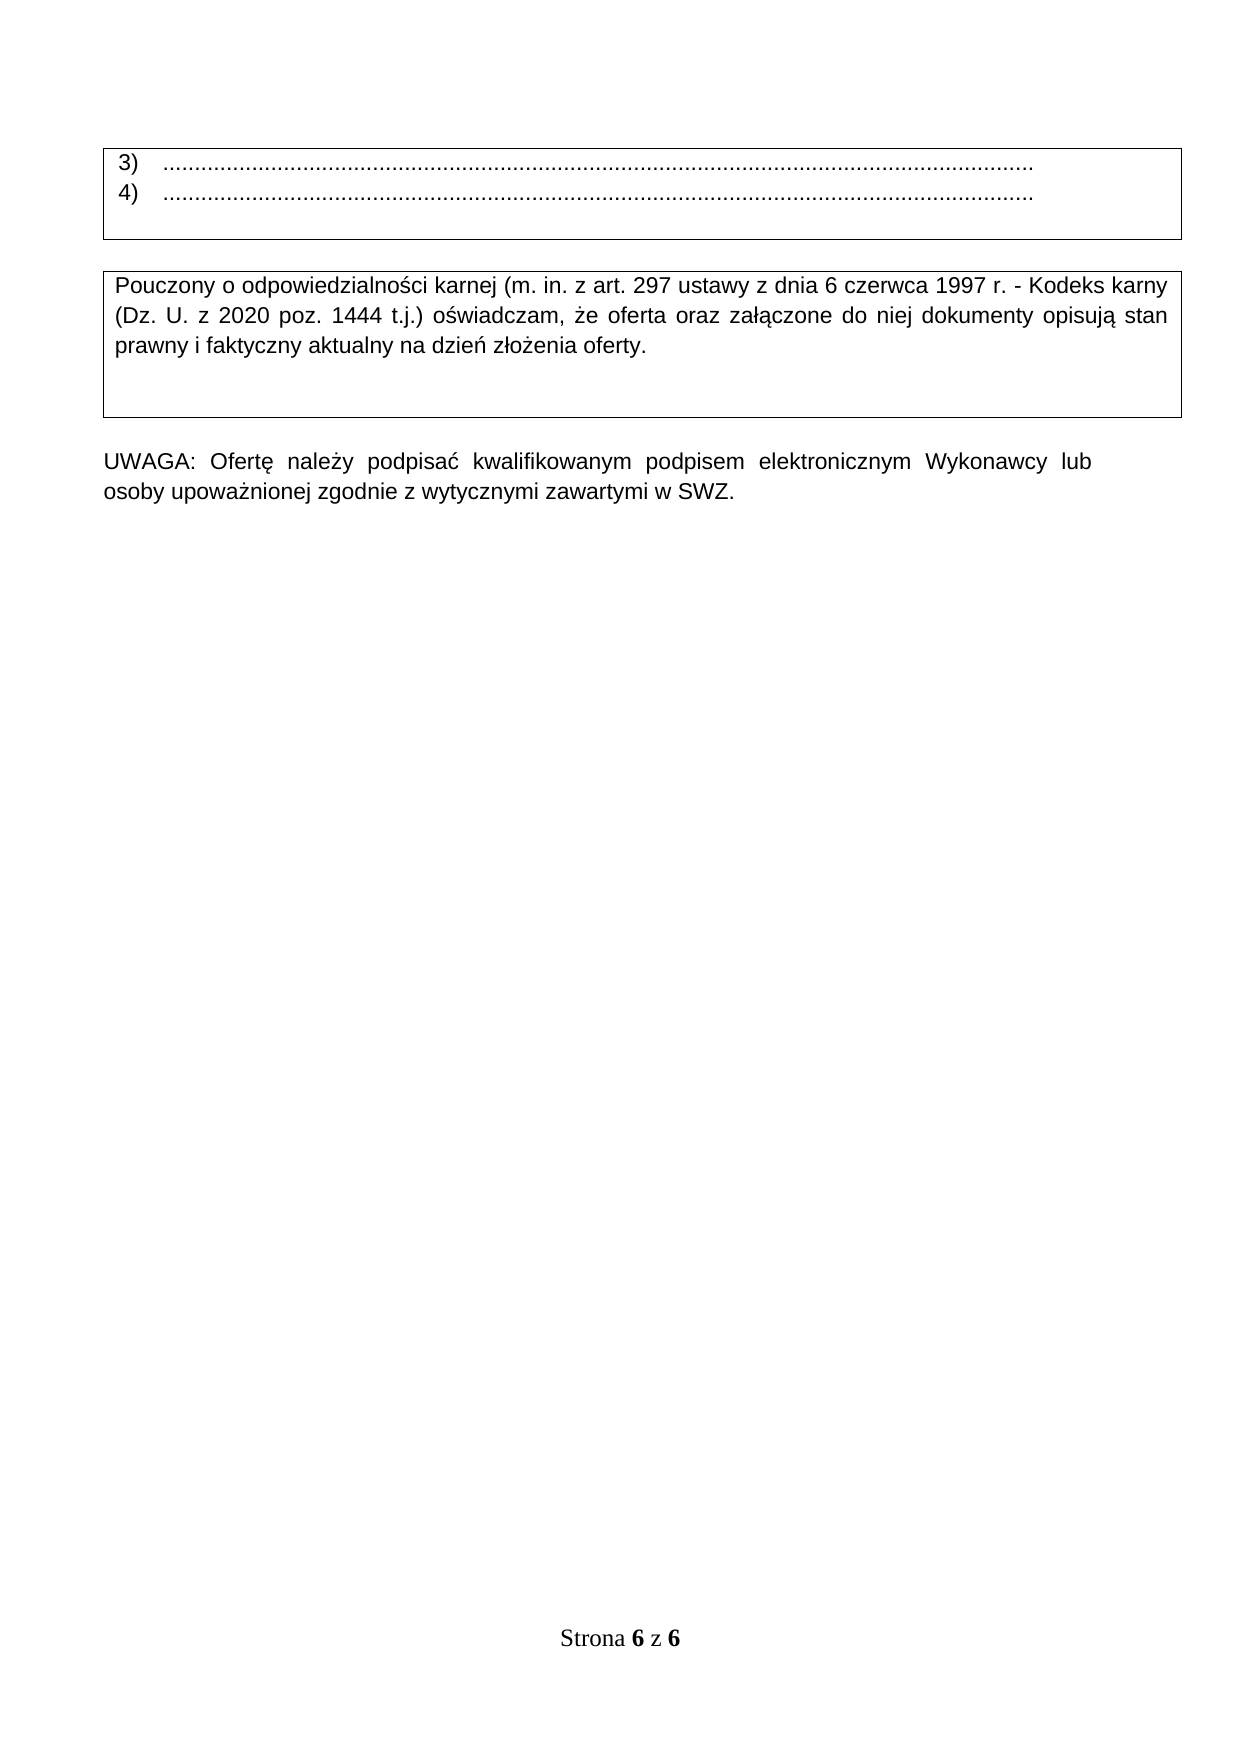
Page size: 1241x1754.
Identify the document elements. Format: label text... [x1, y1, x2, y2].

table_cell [104, 149, 1181, 239]
text UWAGA: Ofertę należy podpisać kwalifikowanym podpisem elektronicznym Wykonawcy lub osoby upoważnionej zgodnie z wytycznymi zawartymi w SWZ. [103, 448, 1093, 504]
table_header Pouczony o odpowiedzialności karnej (m. in. z art. 297 ustawy z dnia 6 czerwca 1997 r. - Kodeks karny (Dz. U. z 2020 poz. 1444 t.j.) oświadczam, że oferta oraz załączone do niej dokumenty opisują stan prawny i faktyczny aktualny na dzień złożenia oferty. [104, 272, 1181, 417]
